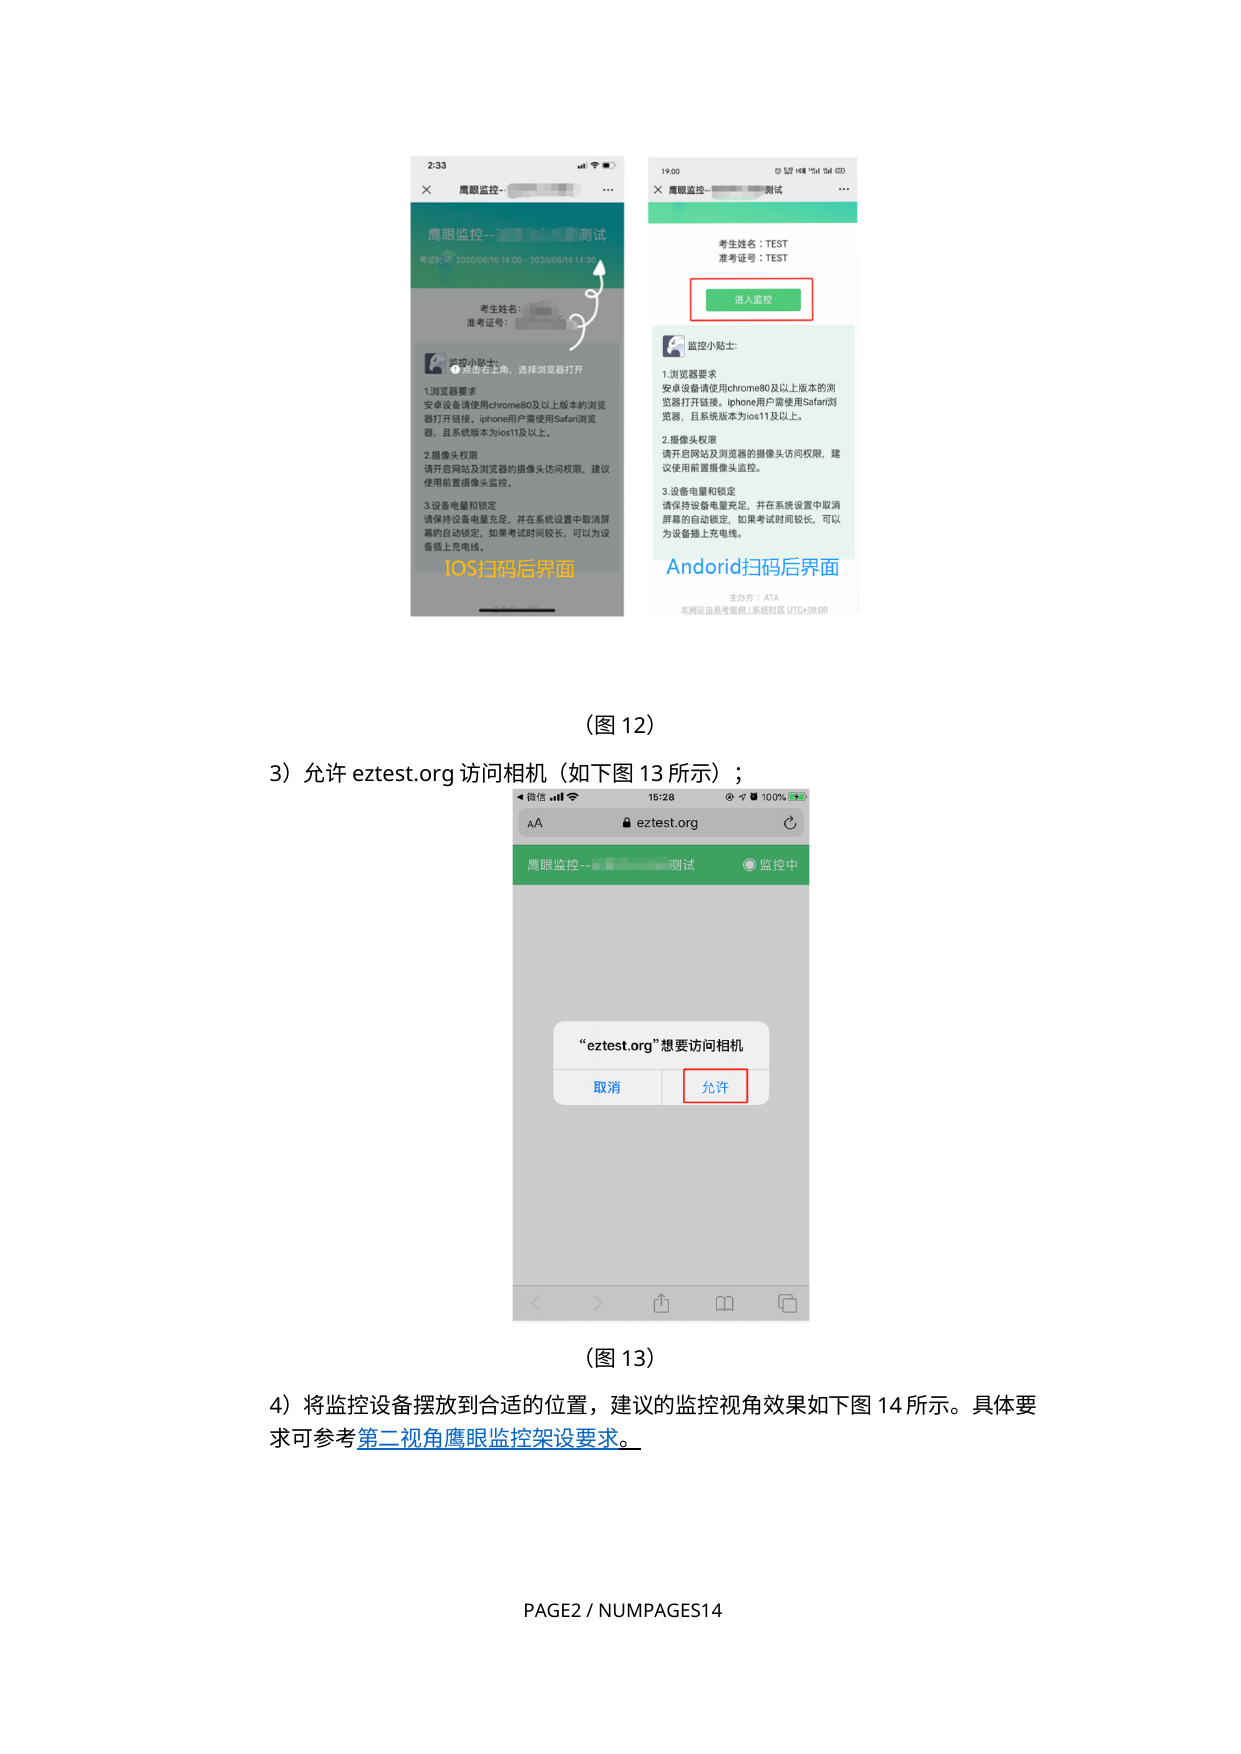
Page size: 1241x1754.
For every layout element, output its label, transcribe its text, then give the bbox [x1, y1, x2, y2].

list （图13） [187, 1341, 1053, 1372]
picture [512, 788, 810, 1323]
list 4）将监控设备摆放到合适的位置，建议的监控视角效果如下图14所示。具体要求可参考第二视角鹰眼监控架设要求。 [269, 1388, 1053, 1453]
list 3）允许eztest.org访问相机（如下图13所示）； [269, 756, 1053, 788]
list （图12） [187, 708, 1053, 740]
picture [401, 155, 884, 621]
